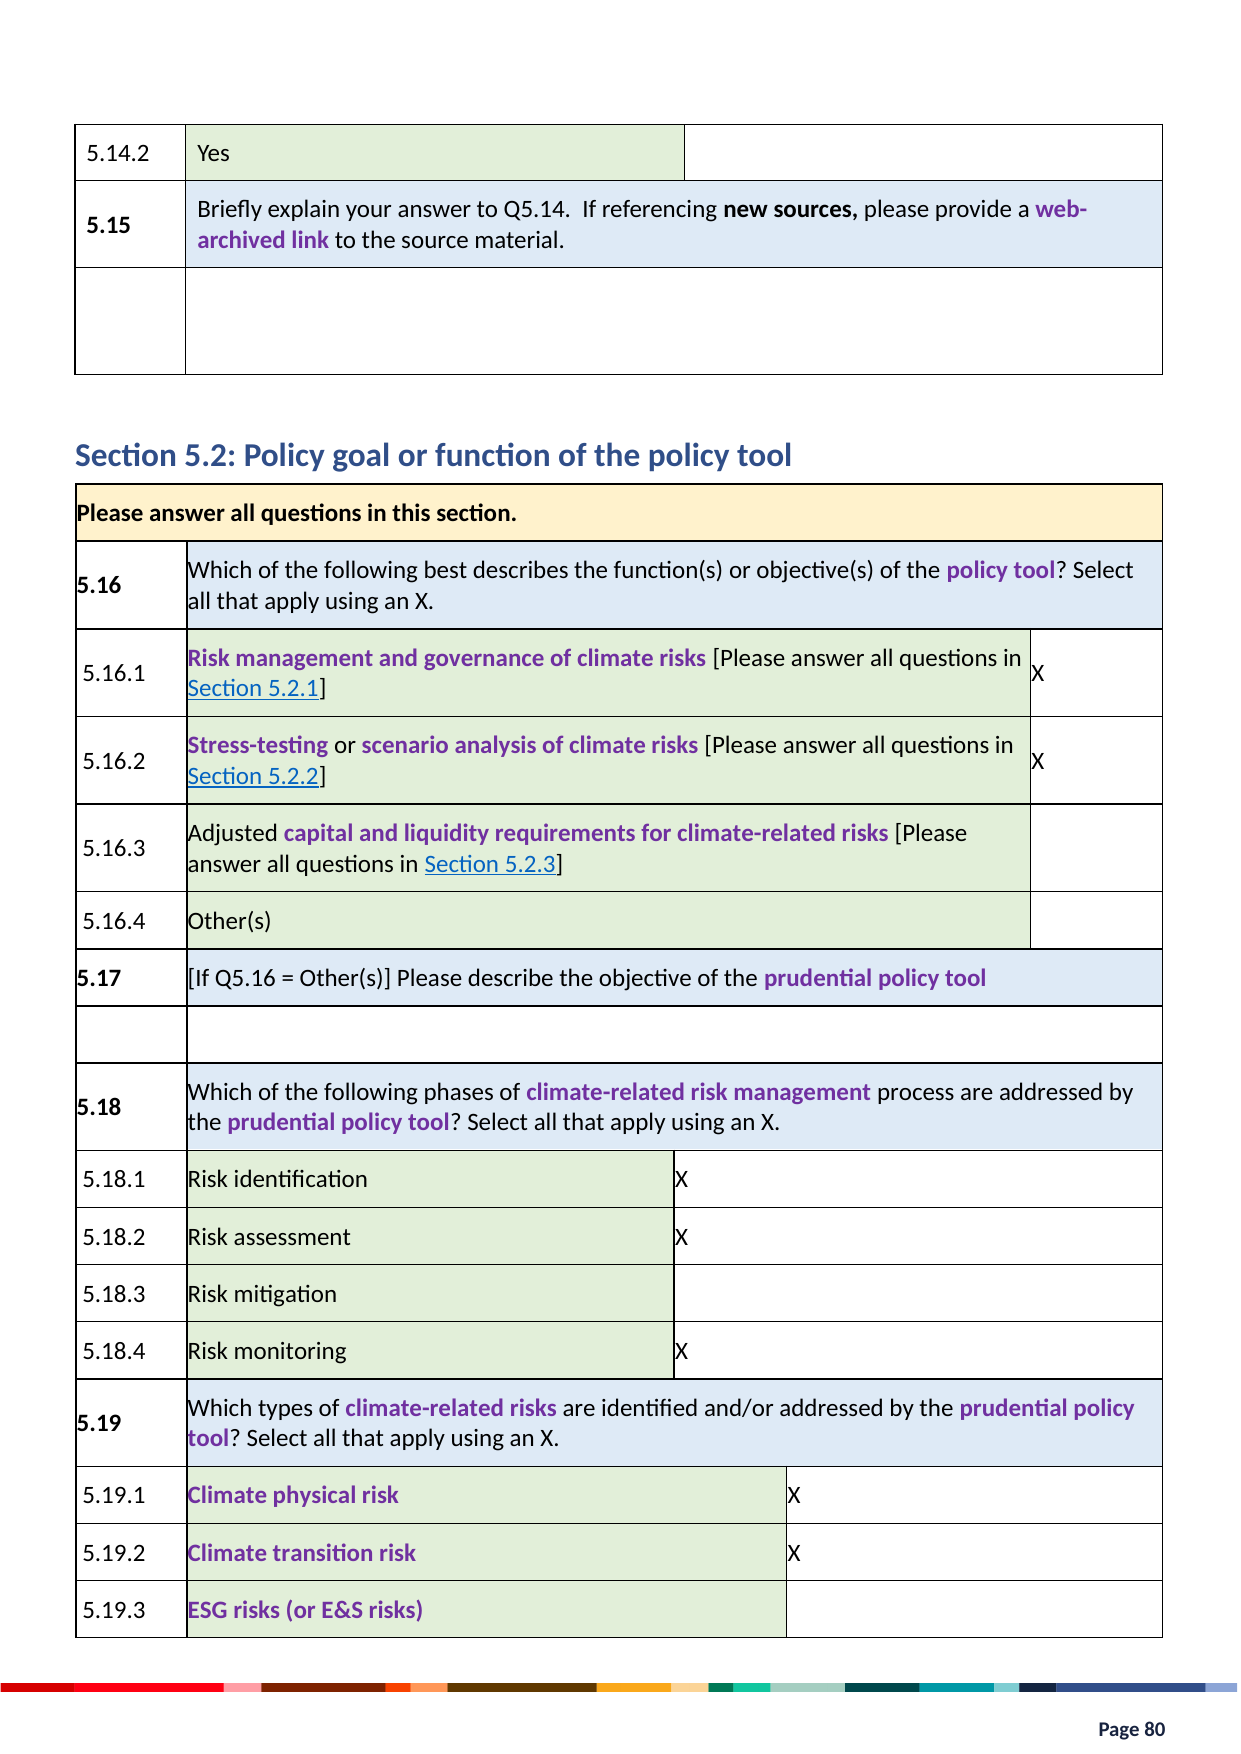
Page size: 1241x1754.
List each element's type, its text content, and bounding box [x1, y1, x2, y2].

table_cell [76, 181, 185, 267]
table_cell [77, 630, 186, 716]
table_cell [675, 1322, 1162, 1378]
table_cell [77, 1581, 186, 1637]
subtitle Section 5.2: Policy goal or function of the policy tool [75, 434, 1165, 475]
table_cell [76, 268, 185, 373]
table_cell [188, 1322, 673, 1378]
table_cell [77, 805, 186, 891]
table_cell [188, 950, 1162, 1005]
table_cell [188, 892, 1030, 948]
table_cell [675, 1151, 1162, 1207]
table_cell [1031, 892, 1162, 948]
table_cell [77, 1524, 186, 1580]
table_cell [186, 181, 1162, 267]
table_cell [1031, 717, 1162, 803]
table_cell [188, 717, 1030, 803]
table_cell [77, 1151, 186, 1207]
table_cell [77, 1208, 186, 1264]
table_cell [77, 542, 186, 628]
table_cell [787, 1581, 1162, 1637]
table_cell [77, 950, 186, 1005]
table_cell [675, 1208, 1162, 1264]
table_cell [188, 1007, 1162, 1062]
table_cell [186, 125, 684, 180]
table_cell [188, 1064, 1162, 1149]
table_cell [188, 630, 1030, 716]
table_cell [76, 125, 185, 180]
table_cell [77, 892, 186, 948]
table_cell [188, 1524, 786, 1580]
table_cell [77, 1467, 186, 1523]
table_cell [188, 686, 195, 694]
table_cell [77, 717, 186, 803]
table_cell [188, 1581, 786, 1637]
picture [0, 1683, 1236, 1692]
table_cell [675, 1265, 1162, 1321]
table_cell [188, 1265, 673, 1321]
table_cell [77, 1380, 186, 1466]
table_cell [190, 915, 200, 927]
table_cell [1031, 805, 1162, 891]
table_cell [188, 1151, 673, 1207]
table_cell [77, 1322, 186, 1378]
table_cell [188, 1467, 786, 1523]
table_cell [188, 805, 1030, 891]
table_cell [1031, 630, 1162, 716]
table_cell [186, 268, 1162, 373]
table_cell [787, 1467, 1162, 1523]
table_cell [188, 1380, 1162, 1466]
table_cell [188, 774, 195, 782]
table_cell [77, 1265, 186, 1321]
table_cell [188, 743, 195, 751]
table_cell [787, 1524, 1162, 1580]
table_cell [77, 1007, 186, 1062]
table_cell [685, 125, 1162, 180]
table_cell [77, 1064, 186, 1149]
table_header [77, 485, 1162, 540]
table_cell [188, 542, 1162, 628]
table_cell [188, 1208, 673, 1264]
